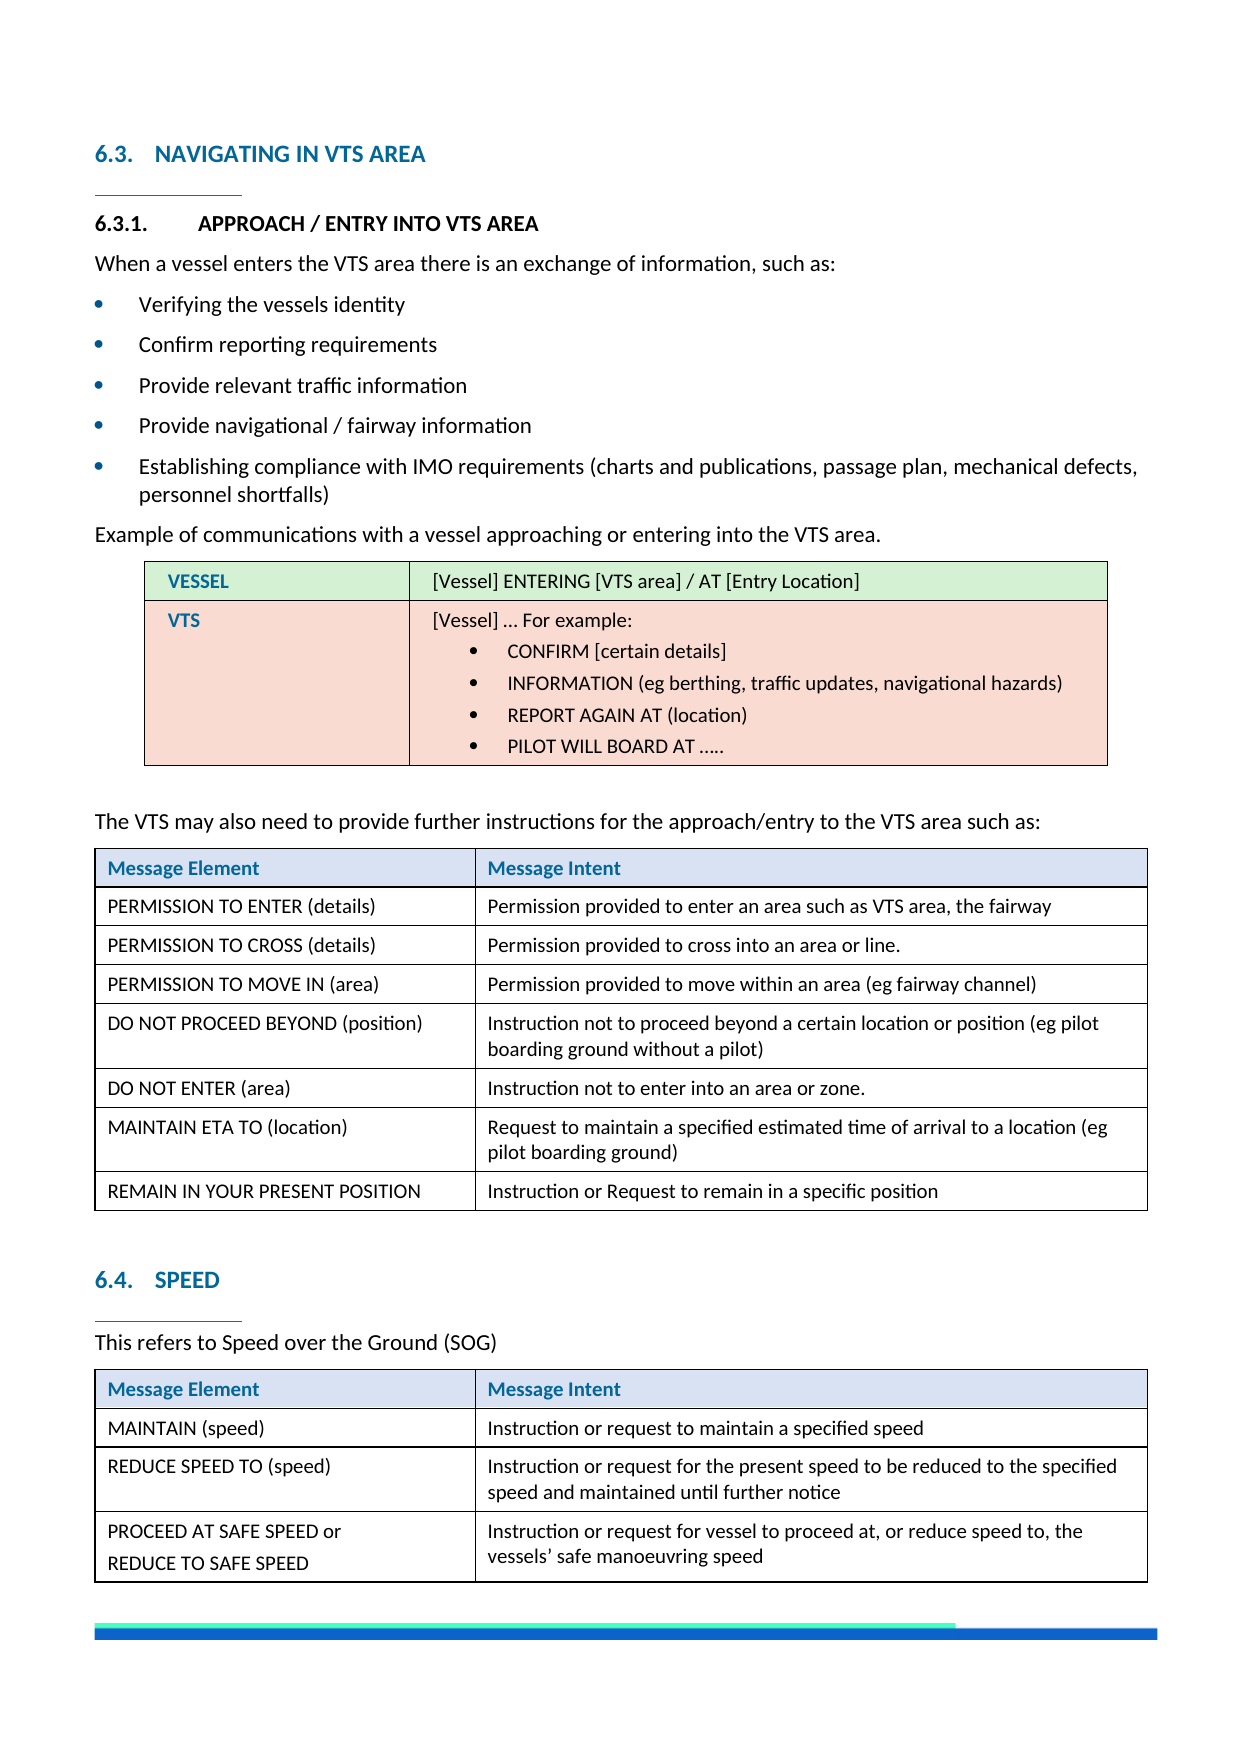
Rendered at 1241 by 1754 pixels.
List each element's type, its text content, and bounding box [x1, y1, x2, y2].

table_cell Instruction or request for the present speed to be reduced to the specified speed and maintained until further notice [476, 1448, 1147, 1511]
text Example of communications with a vessel approaching or entering into the VTS area. [94, 520, 1157, 548]
text Provide relevant traffic information [94, 371, 1157, 399]
table_header Message Element [96, 849, 475, 886]
table_cell MAINTAIN ETA TO (location) [96, 1108, 475, 1171]
text When a vessel enters the VTS area there is an exchange of information, such as: [94, 249, 1157, 277]
table_header Message Intent [476, 849, 1147, 886]
table_cell [Vessel] … For example: CONFIRM [certain details] INFORMATION (eg berthing, traffic updates, navigational hazards) REPORT AGAIN AT (location) PILOT WILL BOARD AT ….. [410, 601, 1107, 765]
table_header Message Element [96, 1370, 475, 1407]
table_cell PERMISSION TO CROSS (details) [96, 926, 475, 964]
text Confirm reporting requirements [94, 330, 1157, 358]
table_header VESSEL [145, 562, 409, 600]
table_cell PERMISSION TO MOVE IN (area) [96, 965, 475, 1003]
table_cell REDUCE SPEED TO (speed) [96, 1448, 475, 1511]
table_header Message Intent [476, 1370, 1147, 1407]
text The VTS may also need to provide further instructions for the approach/entry to the VTS area such as: [94, 807, 1157, 835]
text This refers to Speed over the Ground (SOG) [94, 1328, 1157, 1356]
table_cell PROCEED AT SAFE SPEED or REDUCE TO SAFE SPEED [96, 1512, 475, 1581]
subtitle SPEED [94, 1264, 1157, 1294]
table_cell Instruction not to enter into an area or zone. [476, 1069, 1147, 1107]
table_cell Instruction or Request to remain in a specific position [476, 1172, 1147, 1210]
table_cell Instruction or request to maintain a specified speed [476, 1409, 1147, 1446]
table_cell DO NOT ENTER (area) [96, 1069, 475, 1107]
table_cell REMAIN IN YOUR PRESENT POSITION [96, 1172, 475, 1210]
table_cell Instruction or request for vessel to proceed at, or reduce speed to, the vessels’ safe manoeuvring speed [476, 1512, 1147, 1581]
subtitle NAVIGATING IN VTS AREA [94, 138, 1157, 169]
table_cell DO NOT PROCEED BEYOND (position) [96, 1004, 475, 1068]
text Provide navigational / fairway information [94, 411, 1157, 439]
table_cell Instruction not to proceed beyond a certain location or position (eg pilot boarding ground without a pilot) [476, 1004, 1147, 1068]
text Establishing compliance with IMO requirements (charts and publications, passage plan, mechanical defects, personnel shortfalls) [94, 452, 1157, 508]
table_cell PERMISSION TO ENTER (details) [96, 888, 475, 925]
subtitle APPROACH / ENTRY INTO VTS AREA [94, 209, 1157, 237]
table_cell MAINTAIN (speed) [96, 1409, 475, 1446]
table_cell Permission provided to enter an area such as VTS area, the fairway [476, 888, 1147, 925]
text Verifying the vessels identity [94, 290, 1157, 318]
table_cell Permission provided to cross into an area or line. [476, 926, 1147, 964]
table_cell Permission provided to move within an area (eg fairway channel) [476, 965, 1147, 1003]
table_cell VTS [145, 601, 409, 765]
table_header [Vessel] ENTERING [VTS area] / AT [Entry Location] [410, 562, 1107, 600]
picture [94, 1623, 1158, 1640]
table_cell Request to maintain a specified estimated time of arrival to a location (eg pilot boarding ground) [476, 1108, 1147, 1171]
